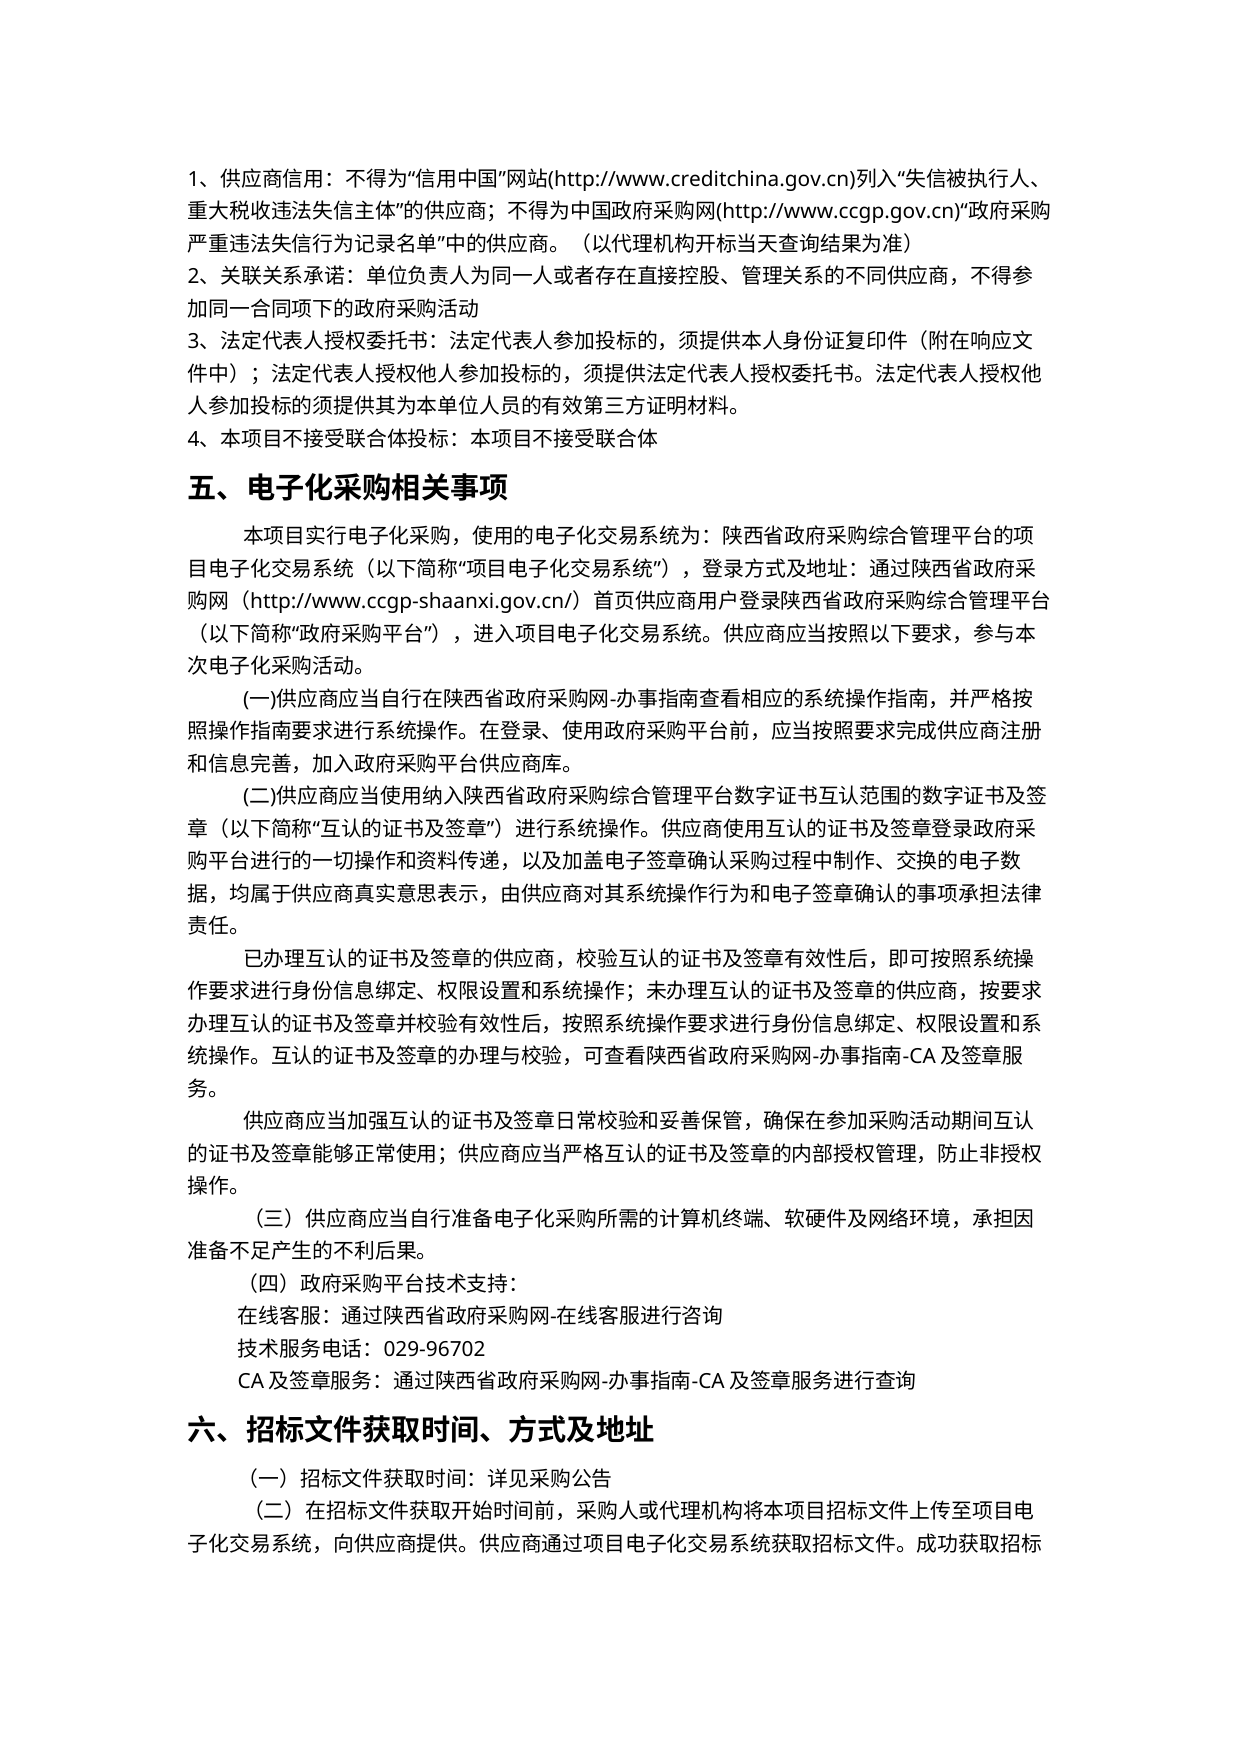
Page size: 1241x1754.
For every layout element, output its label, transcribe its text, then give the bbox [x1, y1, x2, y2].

text (二)供应商应当使用纳入陕西省政府采购综合管理平台数字证书互认范围的数字证书及签章（以下简称“互认的证书及签章”）进行系统操作。供应商使用互认的证书及签章登录政府采购平台进行的一切操作和资料传递，以及加盖电子签章确认采购过程中制作、交换的电子数据，均属于供应商真实意思表示，由供应商对其系统操作行为和电子签章确认的事项承担法律责任。 [187, 779, 1053, 942]
text （四）政府采购平台技术支持： [187, 1267, 1053, 1299]
text 3、法定代表人授权委托书：法定代表人参加投标的，须提供本人身份证复印件（附在响应文件中）；法定代表人授权他人参加投标的，须提供法定代表人授权委托书。法定代表人授权他人参加投标的须提供其为本单位人员的有效第三方证明材料。 [187, 324, 1053, 422]
text 4、本项目不接受联合体投标：本项目不接受联合体 [187, 422, 1053, 454]
text 技术服务电话：029-96702 [187, 1332, 1053, 1364]
text 已办理互认的证书及签章的供应商，校验互认的证书及签章有效性后，即可按照系统操作要求进行身份信息绑定、权限设置和系统操作；未办理互认的证书及签章的供应商，按要求办理互认的证书及签章并校验有效性后，按照系统操作要求进行身份信息绑定、权限设置和系统操作。互认的证书及签章的办理与校验，可查看陕西省政府采购网-办事指南-CA及签章服务。 [187, 942, 1053, 1104]
text 2、关联关系承诺：单位负责人为同一人或者存在直接控股、管理关系的不同供应商，不得参加同一合同项下的政府采购活动 [187, 259, 1053, 324]
text CA及签章服务：通过陕西省政府采购网-办事指南-CA及签章服务进行查询 [187, 1364, 1053, 1397]
text (一)供应商应当自行在陕西省政府采购网-办事指南查看相应的系统操作指南，并严格按照操作指南要求进行系统操作。在登录、使用政府采购平台前，应当按照要求完成供应商注册和信息完善，加入政府采购平台供应商库。 [187, 682, 1053, 779]
text （一）招标文件获取时间：详见采购公告 [187, 1462, 1053, 1494]
text 本项目实行电子化采购，使用的电子化交易系统为：陕西省政府采购综合管理平台的项目电子化交易系统（以下简称“项目电子化交易系统”），登录方式及地址：通过陕西省政府采购网（http://www.ccgp-shaanxi.gov.cn/）首页供应商用户登录陕西省政府采购综合管理平台（以下简称“政府采购平台”），进入项目电子化交易系统。供应商应当按照以下要求，参与本次电子化采购活动。 [187, 519, 1053, 682]
text 在线客服：通过陕西省政府采购网-在线客服进行咨询 [187, 1299, 1053, 1332]
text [187, 1494, 1053, 1559]
text 五、电子化采购相关事项 [187, 454, 1053, 519]
text （三）供应商应当自行准备电子化采购所需的计算机终端、软硬件及网络环境，承担因准备不足产生的不利后果。 [187, 1202, 1053, 1267]
text 供应商应当加强互认的证书及签章日常校验和妥善保管，确保在参加采购活动期间互认的证书及签章能够正常使用；供应商应当严格互认的证书及签章的内部授权管理，防止非授权操作。 [187, 1104, 1053, 1202]
text 六、招标文件获取时间、方式及地址 [187, 1397, 1053, 1462]
